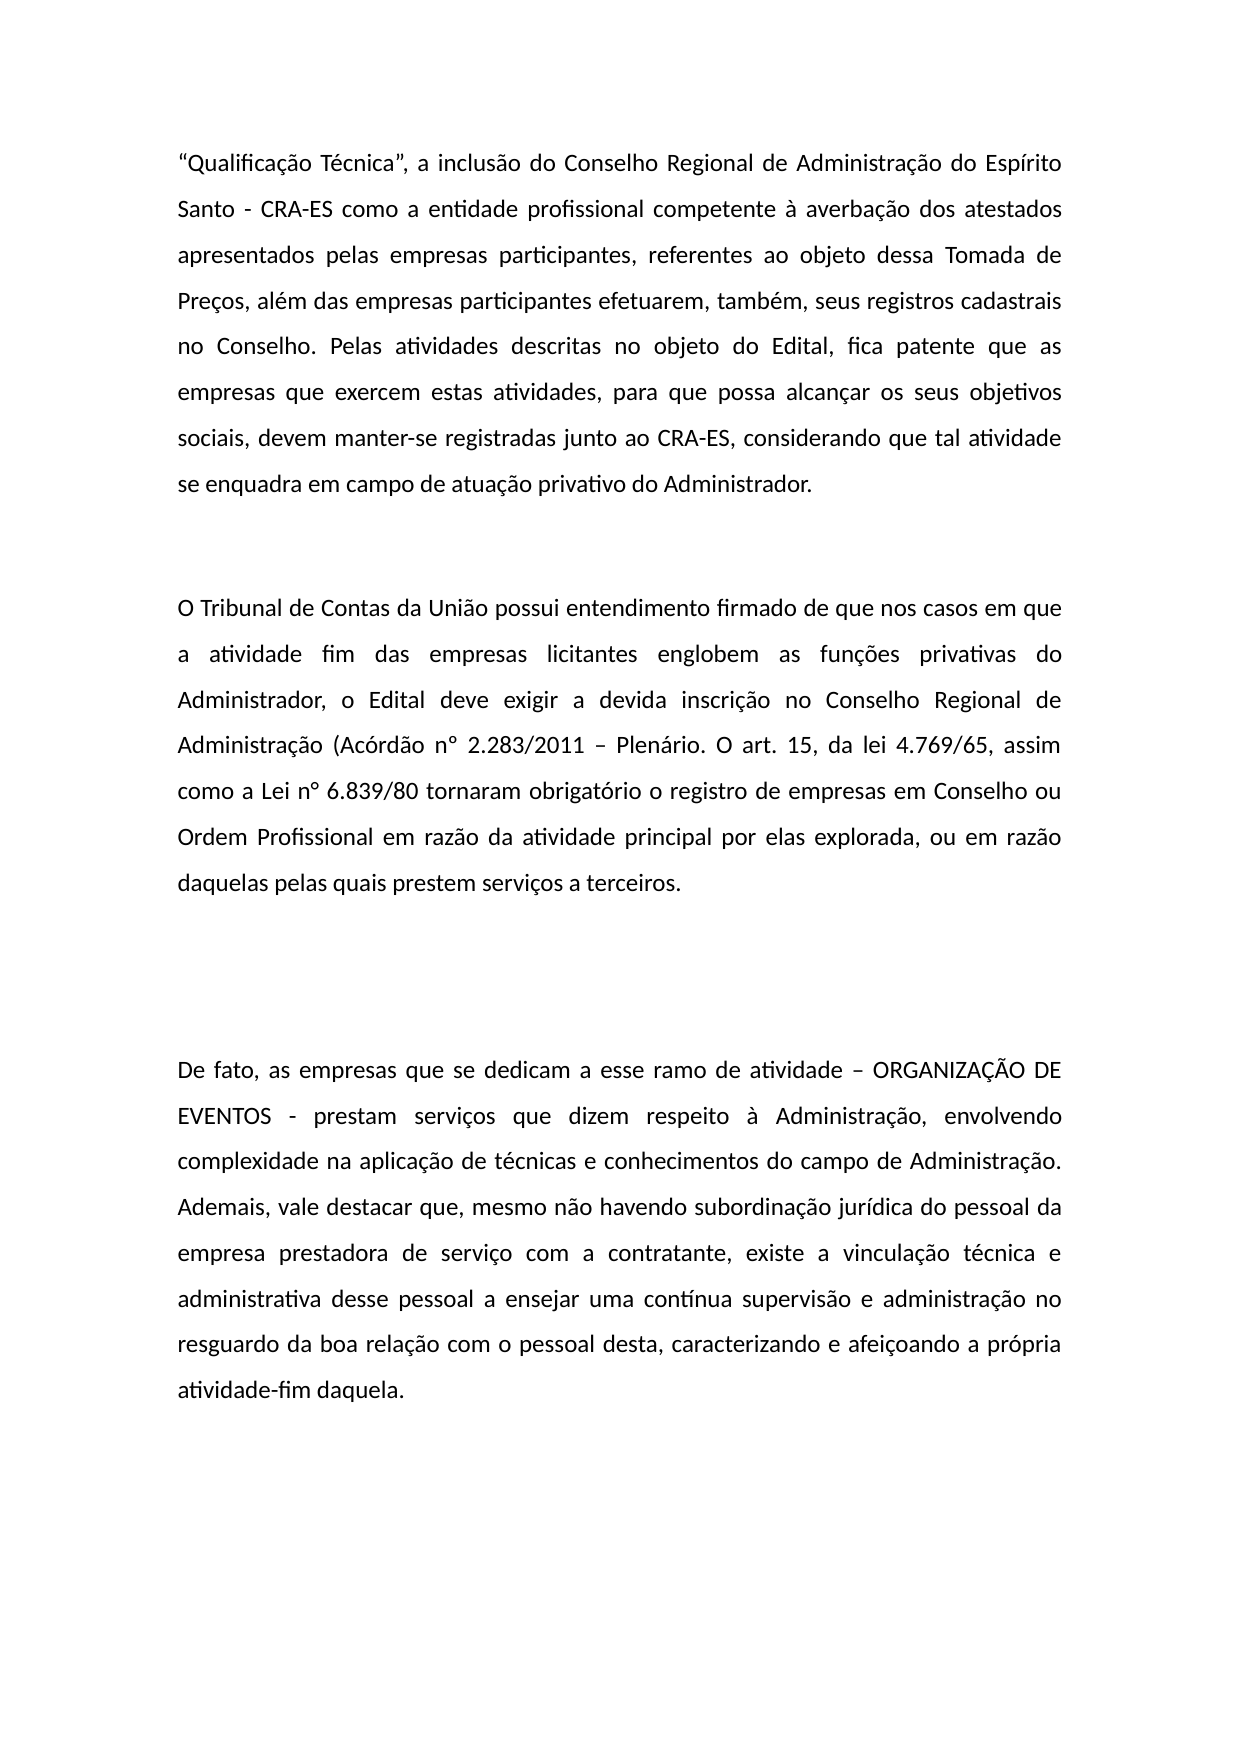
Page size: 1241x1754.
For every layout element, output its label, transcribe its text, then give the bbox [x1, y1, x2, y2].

text O Tribunal de Contas da União possui entendimento firmado de que nos casos em que a atividade fim das empresas licitantes englobem as funções privativas do Administrador, o Edital deve exigir a devida inscrição no Conselho Regional de Administração (Acórdão nº 2.283/2011 – Plenário. O art. 15, da lei 4.769/65, assim como a Lei n° 6.839/80 tornaram obrigatório o registro de empresas em Conselho ou Ordem Profissional em razão da atividade principal por elas explorada, ou em razão daquelas pelas quais prestem serviços a terceiros. [177, 592, 1063, 897]
text De fato, as empresas que se dedicam a esse ramo de atividade – ORGANIZAÇÃO DE EVENTOS - prestam serviços que dizem respeito à Administração, envolvendo complexidade na aplicação de técnicas e conhecimentos do campo de Administração. Ademais, vale destacar que, mesmo não havendo subordinação jurídica do pessoal da empresa prestadora de serviço com a contratante, existe a vinculação técnica e administrativa desse pessoal a ensejar uma contínua supervisão e administração no resguardo da boa relação com o pessoal desta, caracterizando e afeiçoando a própria atividade-fim daquela. [177, 1054, 1063, 1405]
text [177, 148, 1063, 498]
